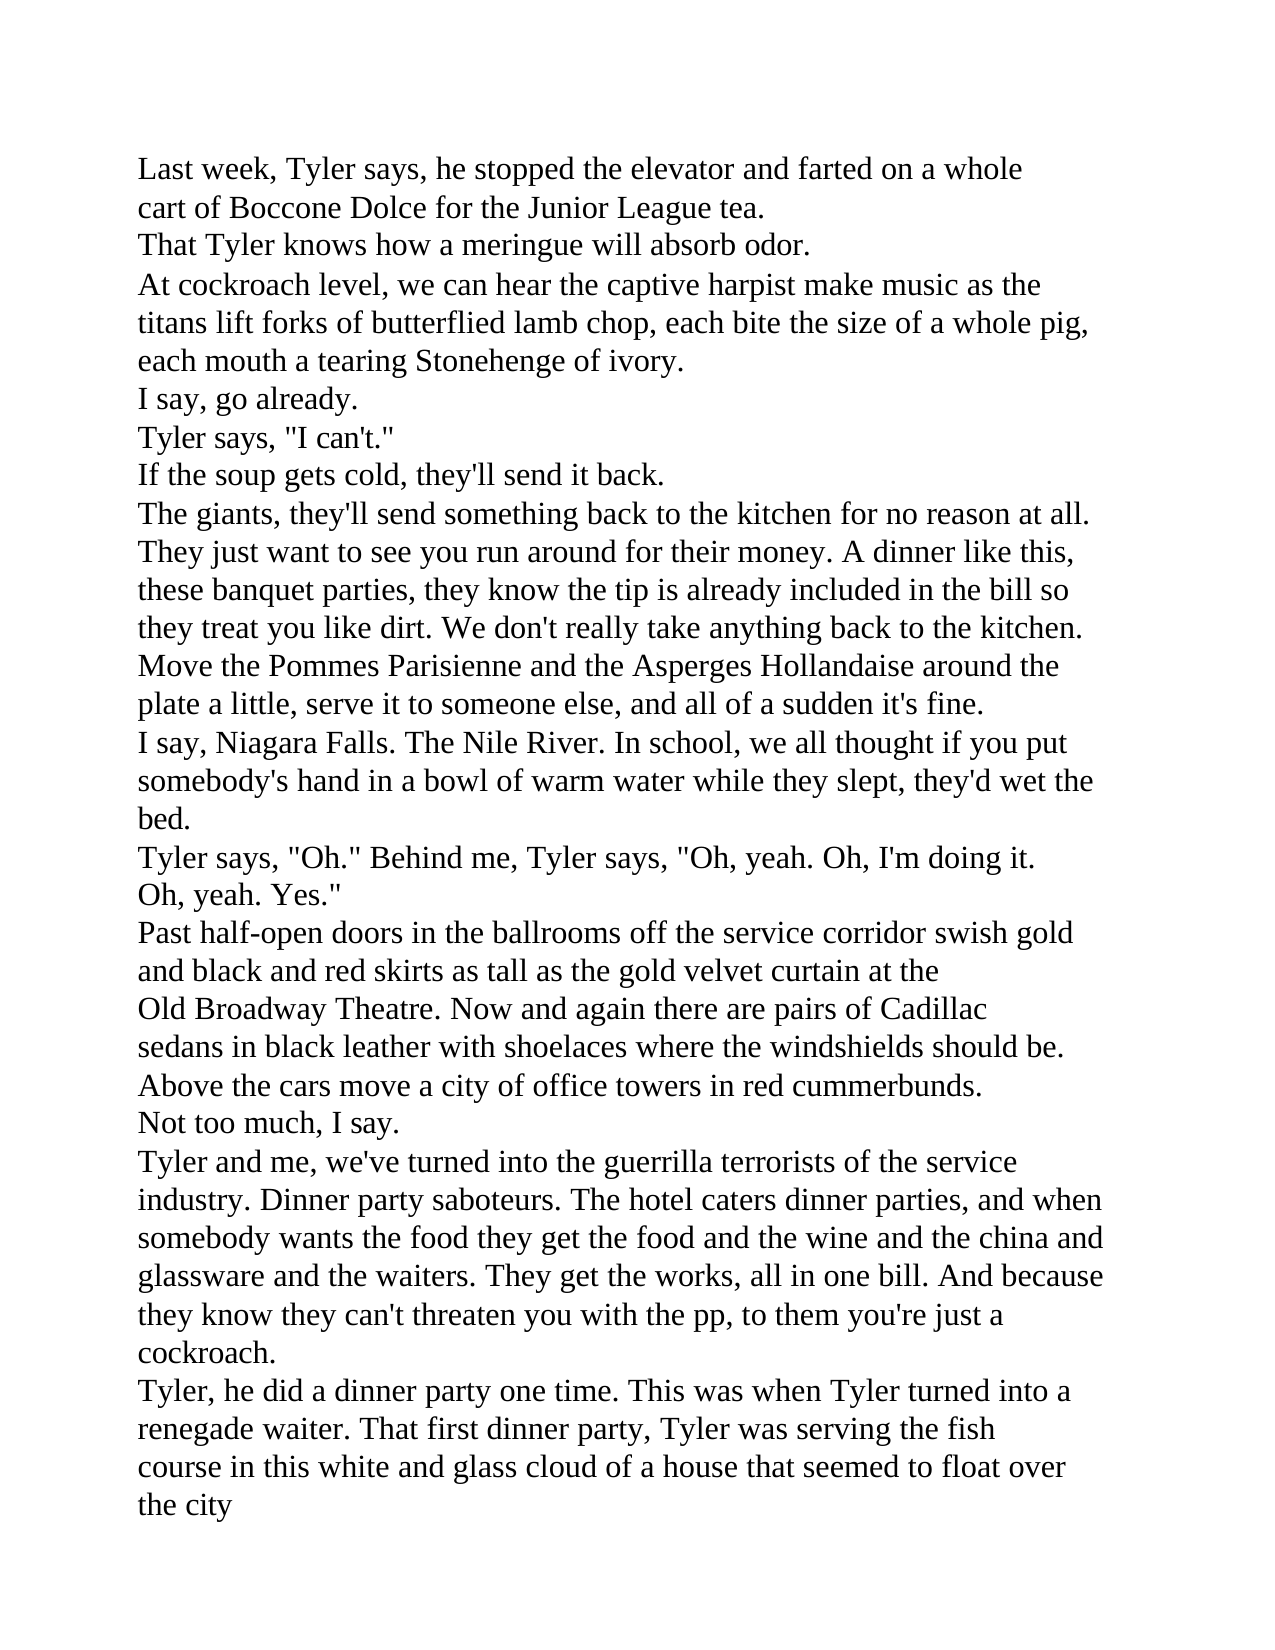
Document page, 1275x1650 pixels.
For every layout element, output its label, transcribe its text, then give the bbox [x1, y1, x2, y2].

text Last week, Tyler says, he stopped the elevator and farted on a whole cart of Boccone Dolce for the Junior League tea. [137, 149, 1066, 225]
text Tyler and me, we've turned into the guerrilla terrorists of the service industry. Dinner party saboteurs. The hotel caters dinner parties, and when somebody wants the food they get the food and the wine and the china and glassware and the waiters. They get the works, all in one bill. And because they know they can't threaten you with the pp, to them you're just a cockroach. [137, 1142, 1119, 1370]
text Tyler says, "Oh." Behind me, Tyler says, "Oh, yeah. Oh, I'm doing it. Oh, yeah. Yes." [137, 838, 1066, 912]
text I say, go already. Tyler says, "I can't." [137, 379, 417, 455]
text If the soup gets cold, they'll send it back. [137, 457, 1119, 493]
text That Tyler knows how a meringue will absorb odor. [137, 227, 1119, 263]
text At cockroach level, we can hear the captive harpist make music as the titans lift forks of butterflied lamb chop, each bite the size of a whole pig, each mouth a tearing Stonehenge of ivory. [137, 265, 1095, 378]
text Tyler, he did a dinner party one time. This was when Tyler turned into a renegade waiter. That first dinner party, Tyler was serving the fish course in this white and glass cloud of a house that seemed to float over the city [137, 1371, 1082, 1523]
text The giants, they'll send something back to the kitchen for no reason at all. They just want to see you run around for their money. A dinner like this, these banquet parties, they know the tip is already included in the bill so they treat you like dirt. We don't really take anything back to the kitchen. Move the Pommes Parisienne and the Asperges Hollandaise around the plate a little, serve it to someone else, and all of a sudden it's fine. [137, 494, 1119, 722]
text Not too much, I say. [137, 1104, 1119, 1140]
text Past half-open doors in the ballrooms off the service corridor swish gold and black and red skirts as tall as the gold velvet curtain at the [137, 914, 1095, 988]
text I say, Niagara Falls. The Nile River. In school, we all thought if you put somebody's hand in a bowl of warm water while they slept, they'd wet the bed. [137, 723, 1119, 836]
text Old Broadway Theatre. Now and again there are pairs of Cadillac sedans in black leather with shoelaces where the windshields should be. Above the cars move a city of office towers in red cummerbunds. [137, 989, 1082, 1103]
